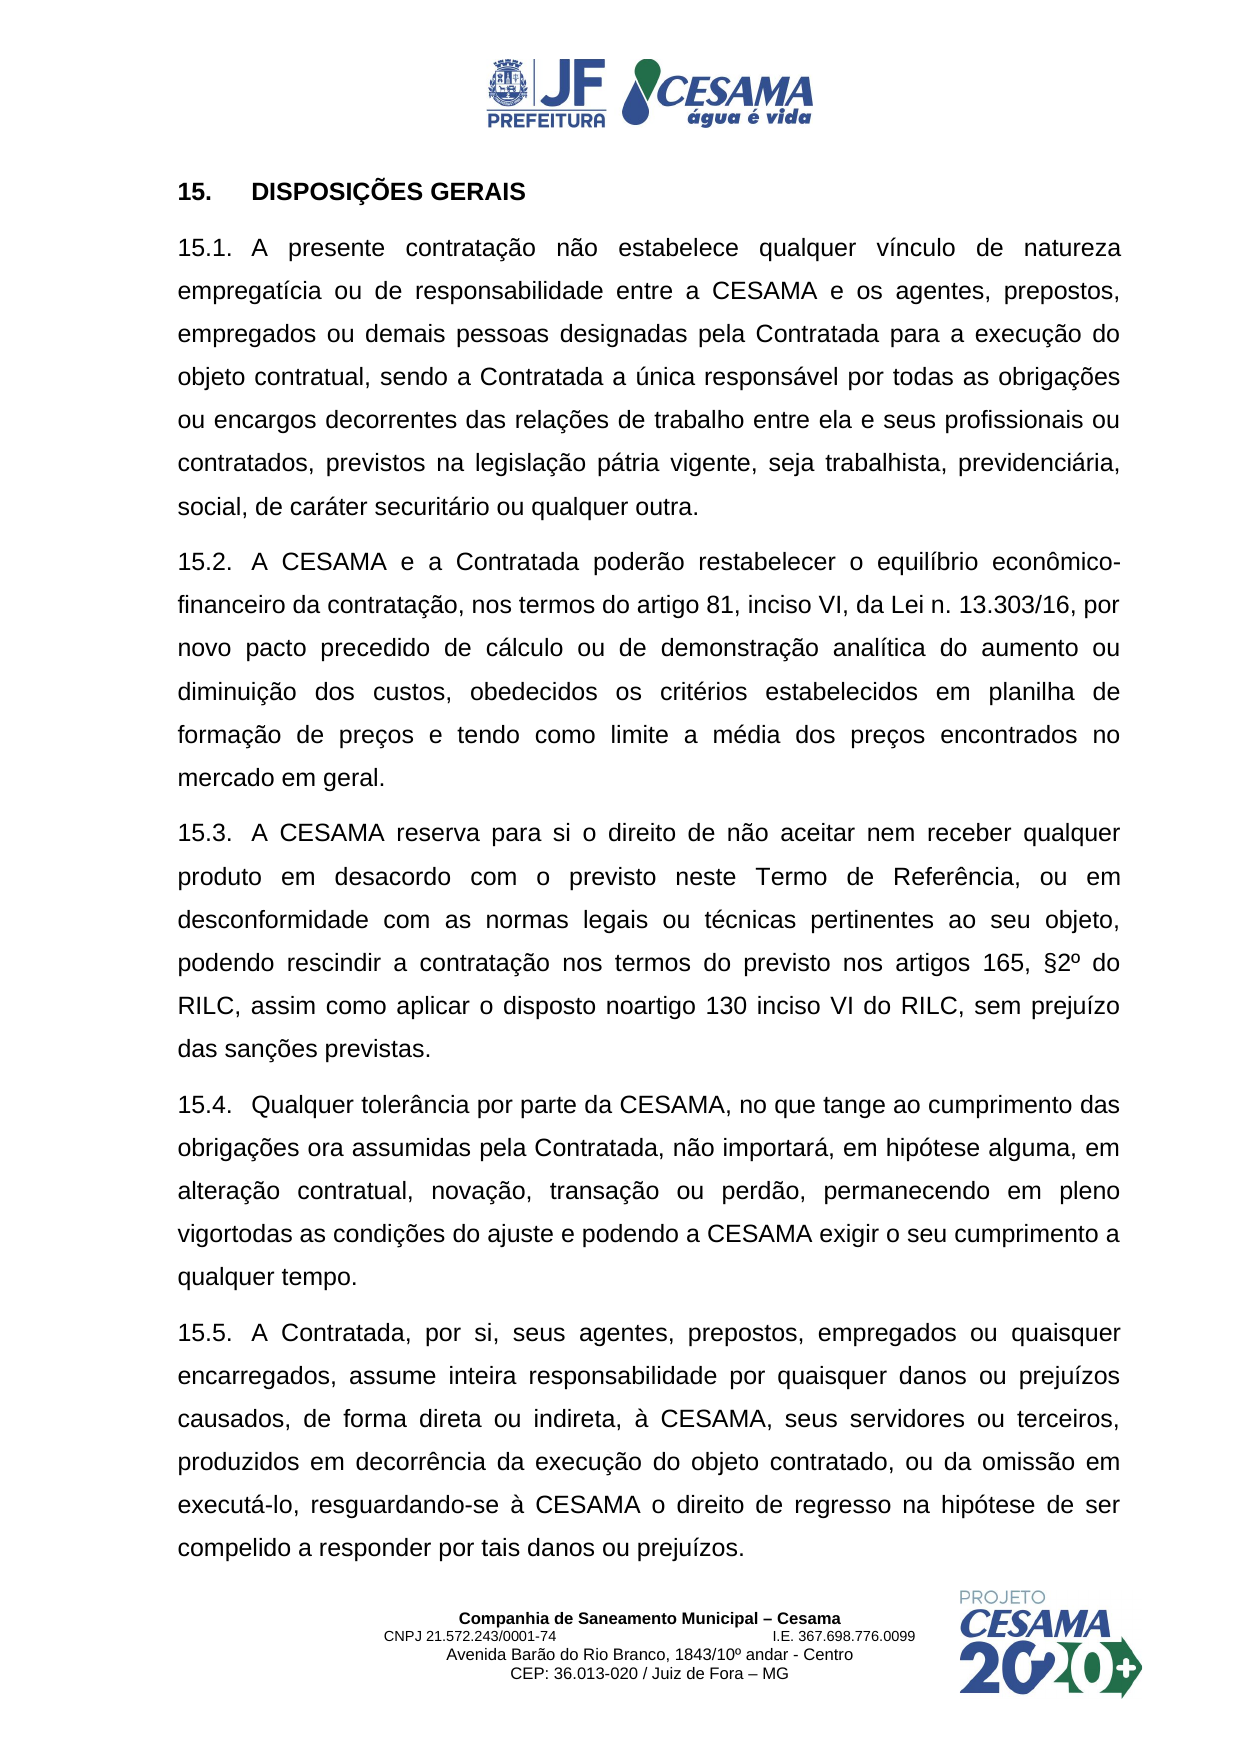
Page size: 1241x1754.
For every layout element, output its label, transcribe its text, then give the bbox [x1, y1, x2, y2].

list A CESAMA e a Contratada poderão restabelecer o equilíbrio econômico-financeiro da contratação, nos termos do artigo 81, inciso VI, da Lei n. 13.303/16, por novo pacto precedido de cálculo ou de demonstração analítica do aumento ou diminuição dos custos, obedecidos os critérios estabelecidos em planilha de formação de preços e tendo como limite a média dos preços encontrados no mercado em geral. [177, 547, 1122, 792]
list Qualquer tolerância por parte da CESAMA, no que tange ao cumprimento das obrigações ora assumidas pela Contratada, não importará, em hipótese alguma, em alteração contratual, novação, transação ou perdão, permanecendo em pleno vigortodas as condições do ajuste e podendo a CESAMA exigir o seu cumprimento a qualquer tempo. [177, 1090, 1122, 1291]
list DISPOSIÇÕES GERAIS [177, 177, 1122, 206]
list A CESAMA reserva para si o direito de não aceitar nem receber qualquer produto em desacordo com o previsto neste Termo de Referência, ou em desconformidade com as normas legais ou técnicas pertinentes ao seu objeto, podendo rescindir a contratação nos termos do previsto nos artigos 165, §2º do RILC, assim como aplicar o disposto noartigo 130 inciso VI do RILC, sem prejuízo das sanções previstas. [177, 818, 1122, 1063]
picture [959, 1590, 1143, 1699]
list A presente contratação não estabelece qualquer vínculo de natureza empregatícia ou de responsabilidade entre a CESAMA e os agentes, prepostos, empregados ou demais pessoas designadas pela Contratada para a execução do objeto contratual, sendo a Contratada a única responsável por todas as obrigações ou encargos decorrentes das relações de trabalho entre ela e seus profissionais ou contratados, previstos na legislação pátria vigente, seja trabalhista, previdenciária, social, de caráter securitário ou qualquer outra. [177, 233, 1122, 520]
list A Contratada, por si, seus agentes, prepostos, empregados ou quaisquer encarregados, assume inteira responsabilidade por quaisquer danos ou prejuízos causados, de forma direta ou indireta, à CESAMA, seus servidores ou terceiros, produzidos em decorrência da execução do objeto contratado, ou da omissão em executá-lo, resguardando-se à CESAMA o direito de regresso na hipótese de ser compelido a responder por tais danos ou prejuízos. [177, 1318, 1122, 1562]
picture [486, 59, 813, 128]
